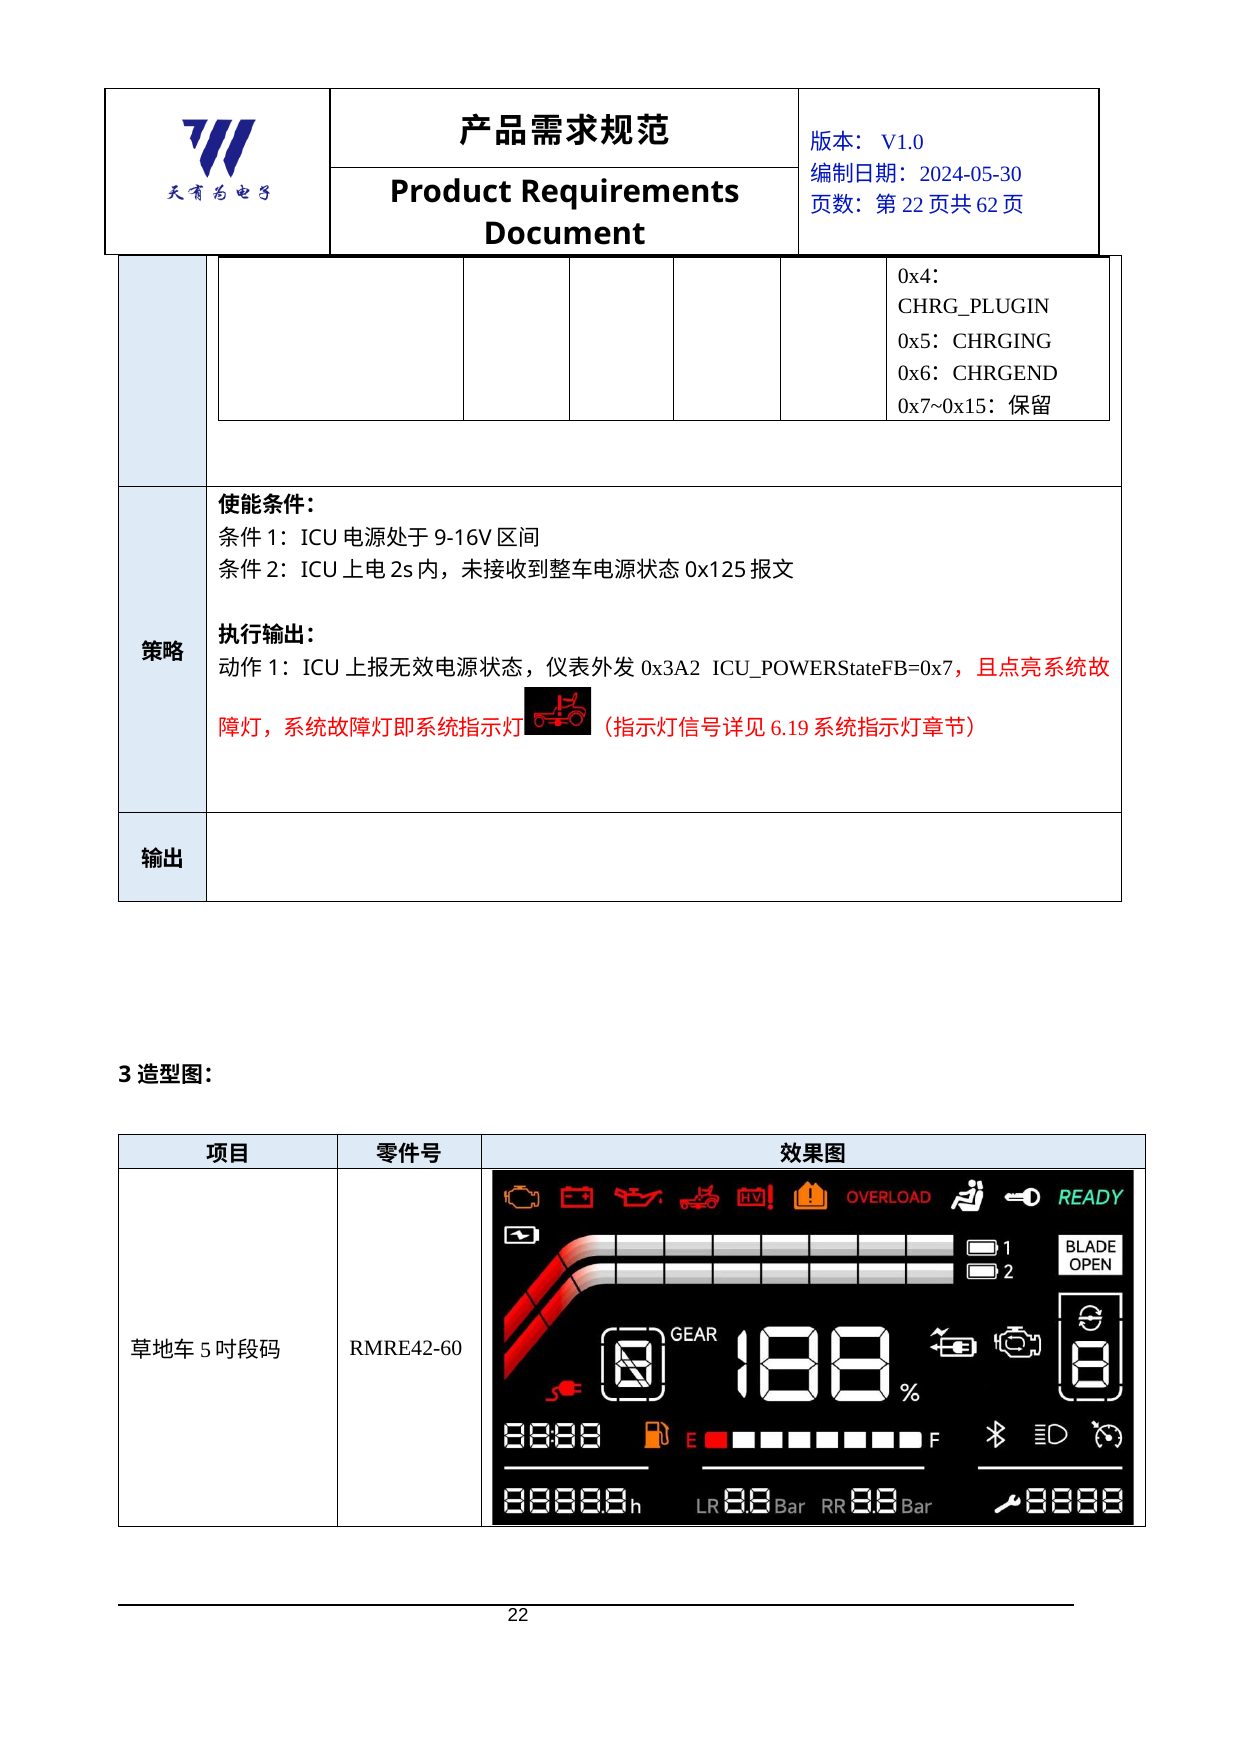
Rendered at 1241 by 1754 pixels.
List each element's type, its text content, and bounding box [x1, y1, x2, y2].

table_header 项目 [119, 1135, 337, 1168]
table_cell RMRE42-60 [338, 1169, 481, 1526]
table_header 零件号 [338, 1135, 481, 1168]
table_cell 草地车5吋段码 [119, 1169, 337, 1526]
picture [116, 113, 319, 229]
table_cell 策略 [119, 487, 206, 812]
subtitle 造型图： [118, 1057, 1122, 1089]
table_cell 输出 [119, 813, 206, 901]
table_cell [482, 1169, 1145, 1526]
picture [524, 687, 592, 735]
table_cell [207, 813, 1121, 901]
table_cell 1）电源条件：30电和15电都接通（纯电外部短接30、15电） 硬线Pin12（15电）、硬线Pin13（30电） 2）信号来源：CAN_0x125、0x18202922 [207, 256, 1121, 486]
table_cell 输入 [119, 256, 206, 486]
table_header 效果图 [482, 1135, 1145, 1168]
picture [492, 1170, 1134, 1525]
table_cell 使能条件： 条件1：ICU电源处于9-16V区间 条件2：ICU上电2s内，未接收到整车电源状态0x125报文 执行输出： 动作1：ICU上报无效电源状态，仪表外发0x3A2 ICU_POWERStateFB=0x7，且点亮系统故障灯，系统故障灯即系统指示灯（指示灯信号详见6.19系统指示灯章节） [207, 487, 1121, 812]
